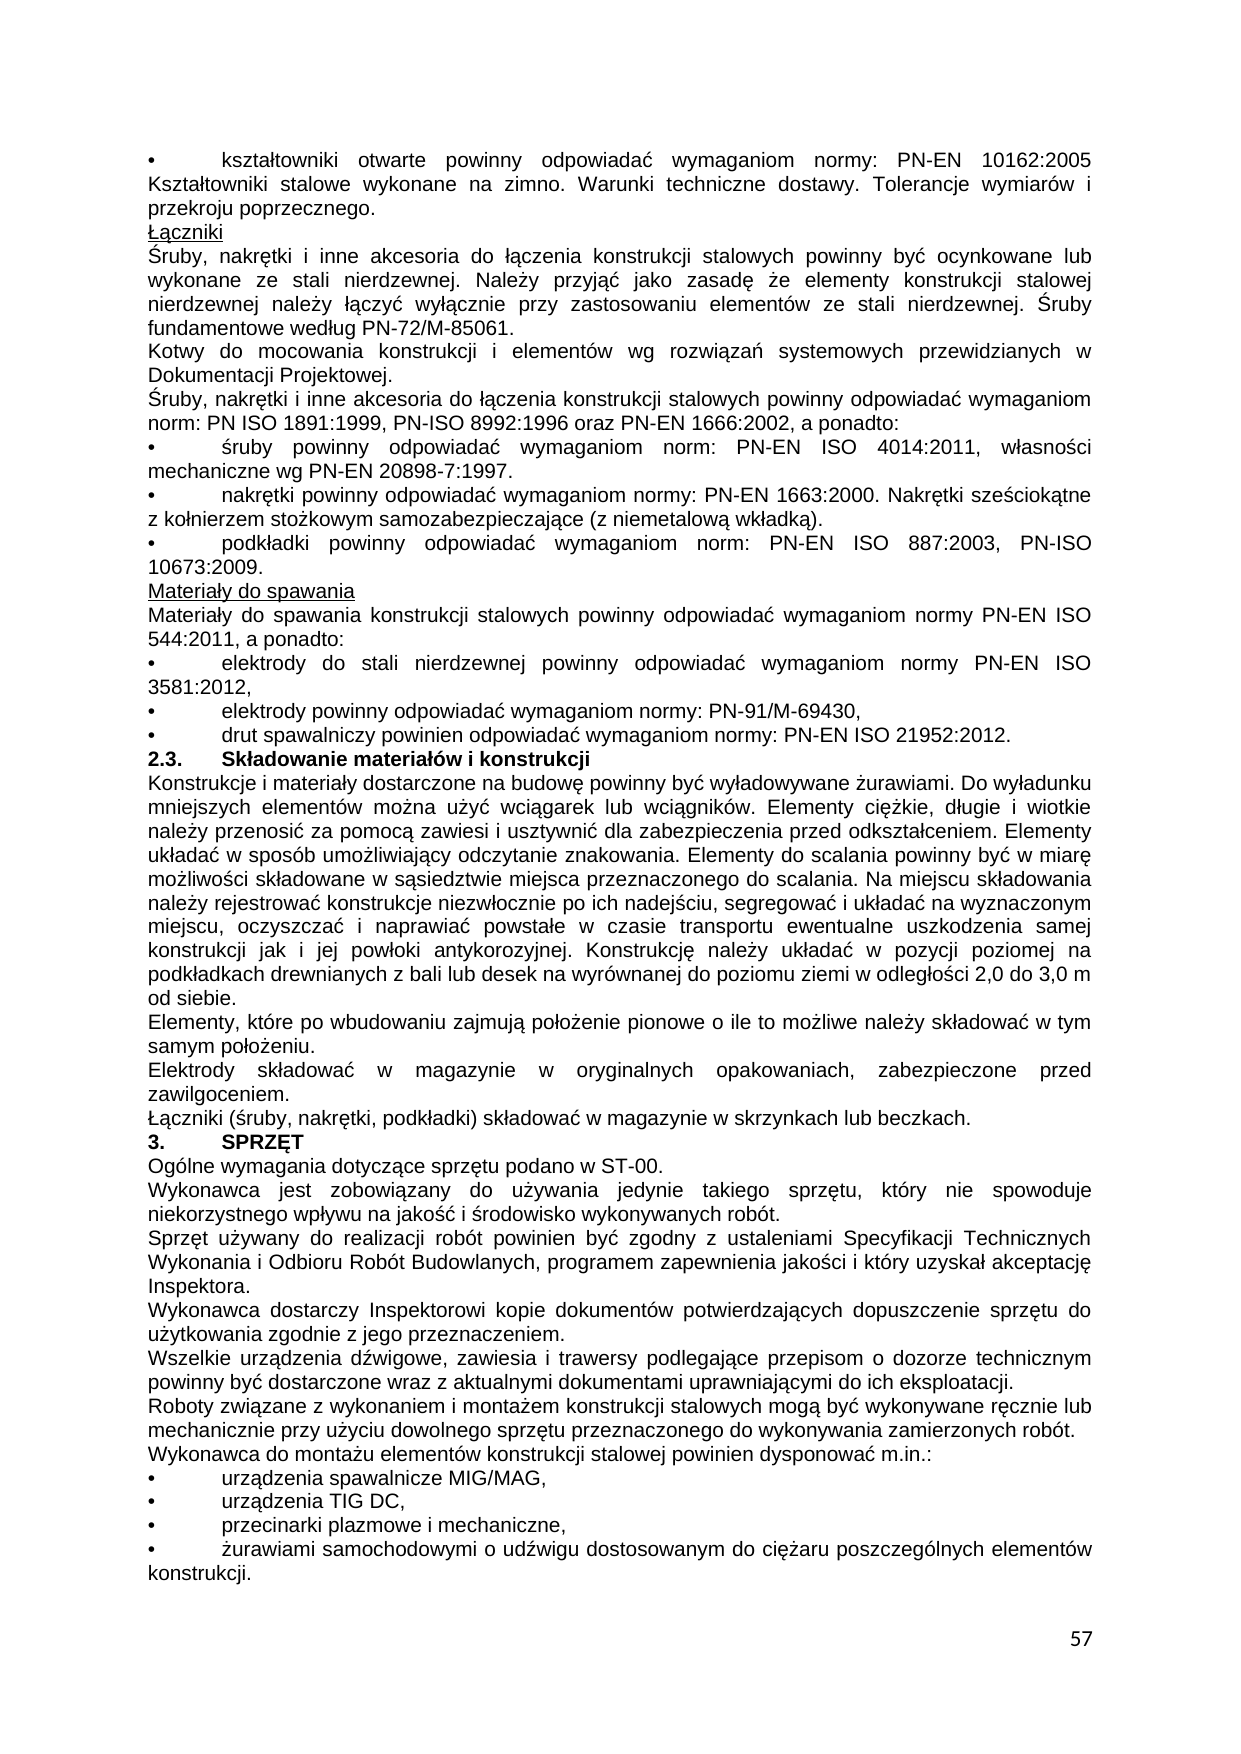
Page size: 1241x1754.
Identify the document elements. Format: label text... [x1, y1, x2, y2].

text • śruby powinny odpowiadać wymaganiom norm: PN-EN ISO 4014:2011, własności mechaniczne wg PN-EN 20898-7:1997. [148, 435, 1093, 483]
text Ogólne wymagania dotyczące sprzętu podano w ST-00. [148, 1154, 1093, 1178]
text Materiały do spawania konstrukcji stalowych powinny odpowiadać wymaganiom normy PN-EN ISO 544:2011, a ponadto: [148, 603, 1093, 651]
text • podkładki powinny odpowiadać wymaganiom norm: PN-EN ISO 887:2003, PN-ISO 10673:2009. [148, 531, 1093, 579]
text • urządzenia spawalnicze MIG/MAG, [148, 1465, 1093, 1489]
text Wykonawca dostarczy Inspektorowi kopie dokumentów potwierdzających dopuszczenie sprzętu do użytkowania zgodnie z jego przeznaczeniem. [148, 1298, 1093, 1346]
text • kształtowniki otwarte powinny odpowiadać wymaganiom normy: PN-EN 10162:2005 Kształtowniki stalowe wykonane na zimno. Warunki techniczne dostawy. Tolerancje wymiarów i przekroju poprzecznego. [148, 148, 1093, 219]
text • drut spawalniczy powinien odpowiadać wymaganiom normy: PN-EN ISO 21952:2012. [148, 723, 1093, 747]
text Wykonawca do montażu elementów konstrukcji stalowej powinien dysponować m.in.: [148, 1441, 1093, 1465]
text Wykonawca jest zobowiązany do używania jedynie takiego sprzętu, który nie spowoduje niekorzystnego wpływu na jakość i środowisko wykonywanych robót. [148, 1178, 1093, 1226]
text Śruby, nakrętki i inne akcesoria do łączenia konstrukcji stalowych powinny odpowiadać wymaganiom norm: PN ISO 1891:1999, PN-ISO 8992:1996 oraz PN-EN 1666:2002, a ponadto: [148, 387, 1093, 435]
text Elektrody składować w magazynie w oryginalnych opakowaniach, zabezpieczone przed zawilgoceniem. [148, 1058, 1093, 1106]
text Łączniki (śruby, nakrętki, podkładki) składować w magazynie w skrzynkach lub beczkach. [148, 1106, 1093, 1130]
text Konstrukcje i materiały dostarczone na budowę powinny być wyładowywane żurawiami. Do wyładunku mniejszych elementów można użyć wciągarek lub wciągników. Elementy ciężkie, długie i wiotkie należy przenosić za pomocą zawiesi i usztywnić dla zabezpieczenia przed odkształceniem. Elementy układać w sposób umożliwiający odczytanie znakowania. Elementy do scalania powinny być w miarę możliwości składowane w sąsiedztwie miejsca przeznaczonego do scalania. Na miejscu składowania należy rejestrować konstrukcje niezwłocznie po ich nadejściu, segregować i układać na wyznaczonym miejscu, oczyszczać i naprawiać powstałe w czasie transportu ewentualne uszkodzenia samej konstrukcji jak i jej powłoki antykorozyjnej. Konstrukcję należy układać w pozycji poziomej na podkładkach drewnianych z bali lub desek na wyrównanej do poziomu ziemi w odległości 2,0 do 3,0 m od siebie. [148, 771, 1093, 1010]
text • żurawiami samochodowymi o udźwigu dostosowanym do ciężaru poszczególnych elementów konstrukcji. [148, 1537, 1093, 1585]
text Materiały do spawania [148, 579, 1093, 603]
text • przecinarki plazmowe i mechaniczne, [148, 1513, 1093, 1537]
text • elektrody powinny odpowiadać wymaganiom normy: PN-91/M-69430, [148, 699, 1093, 723]
text • urządzenia TIG DC, [148, 1489, 1093, 1513]
text Sprzęt używany do realizacji robót powinien być zgodny z ustaleniami Specyfikacji Technicznych Wykonania i Odbioru Robót Budowlanych, programem zapewnienia jakości i który uzyskał akceptację Inspektora. [148, 1226, 1093, 1298]
text Elementy, które po wbudowaniu zajmują położenie pionowe o ile to możliwe należy składować w tym samym położeniu. [148, 1010, 1093, 1058]
text 2.3. Składowanie materiałów i konstrukcji [148, 747, 1093, 771]
text Kotwy do mocowania konstrukcji i elementów wg rozwiązań systemowych przewidzianych w Dokumentacji Projektowej. [148, 339, 1093, 387]
text • nakrętki powinny odpowiadać wymaganiom normy: PN-EN 1663:2000. Nakrętki sześciokątne z kołnierzem stożkowym samozabezpieczające (z niemetalową wkładką). [148, 483, 1093, 531]
text 3. SPRZĘT [148, 1130, 1093, 1154]
text • elektrody do stali nierdzewnej powinny odpowiadać wymaganiom normy PN-EN ISO 3581:2012, [148, 651, 1093, 699]
text Śruby, nakrętki i inne akcesoria do łączenia konstrukcji stalowych powinny być ocynkowane lub wykonane ze stali nierdzewnej. Należy przyjąć jako zasadę że elementy konstrukcji stalowej nierdzewnej należy łączyć wyłącznie przy zastosowaniu elementów ze stali nierdzewnej. Śruby fundamentowe według PN-72/M-85061. [148, 243, 1093, 339]
text Łączniki [148, 219, 1093, 243]
text Roboty związane z wykonaniem i montażem konstrukcji stalowych mogą być wykonywane ręcznie lub mechanicznie przy użyciu dowolnego sprzętu przeznaczonego do wykonywania zamierzonych robót. [148, 1393, 1093, 1441]
text Wszelkie urządzenia dźwigowe, zawiesia i trawersy podlegające przepisom o dozorze technicznym powinny być dostarczone wraz z aktualnymi dokumentami uprawniającymi do ich eksploatacji. [148, 1346, 1093, 1393]
